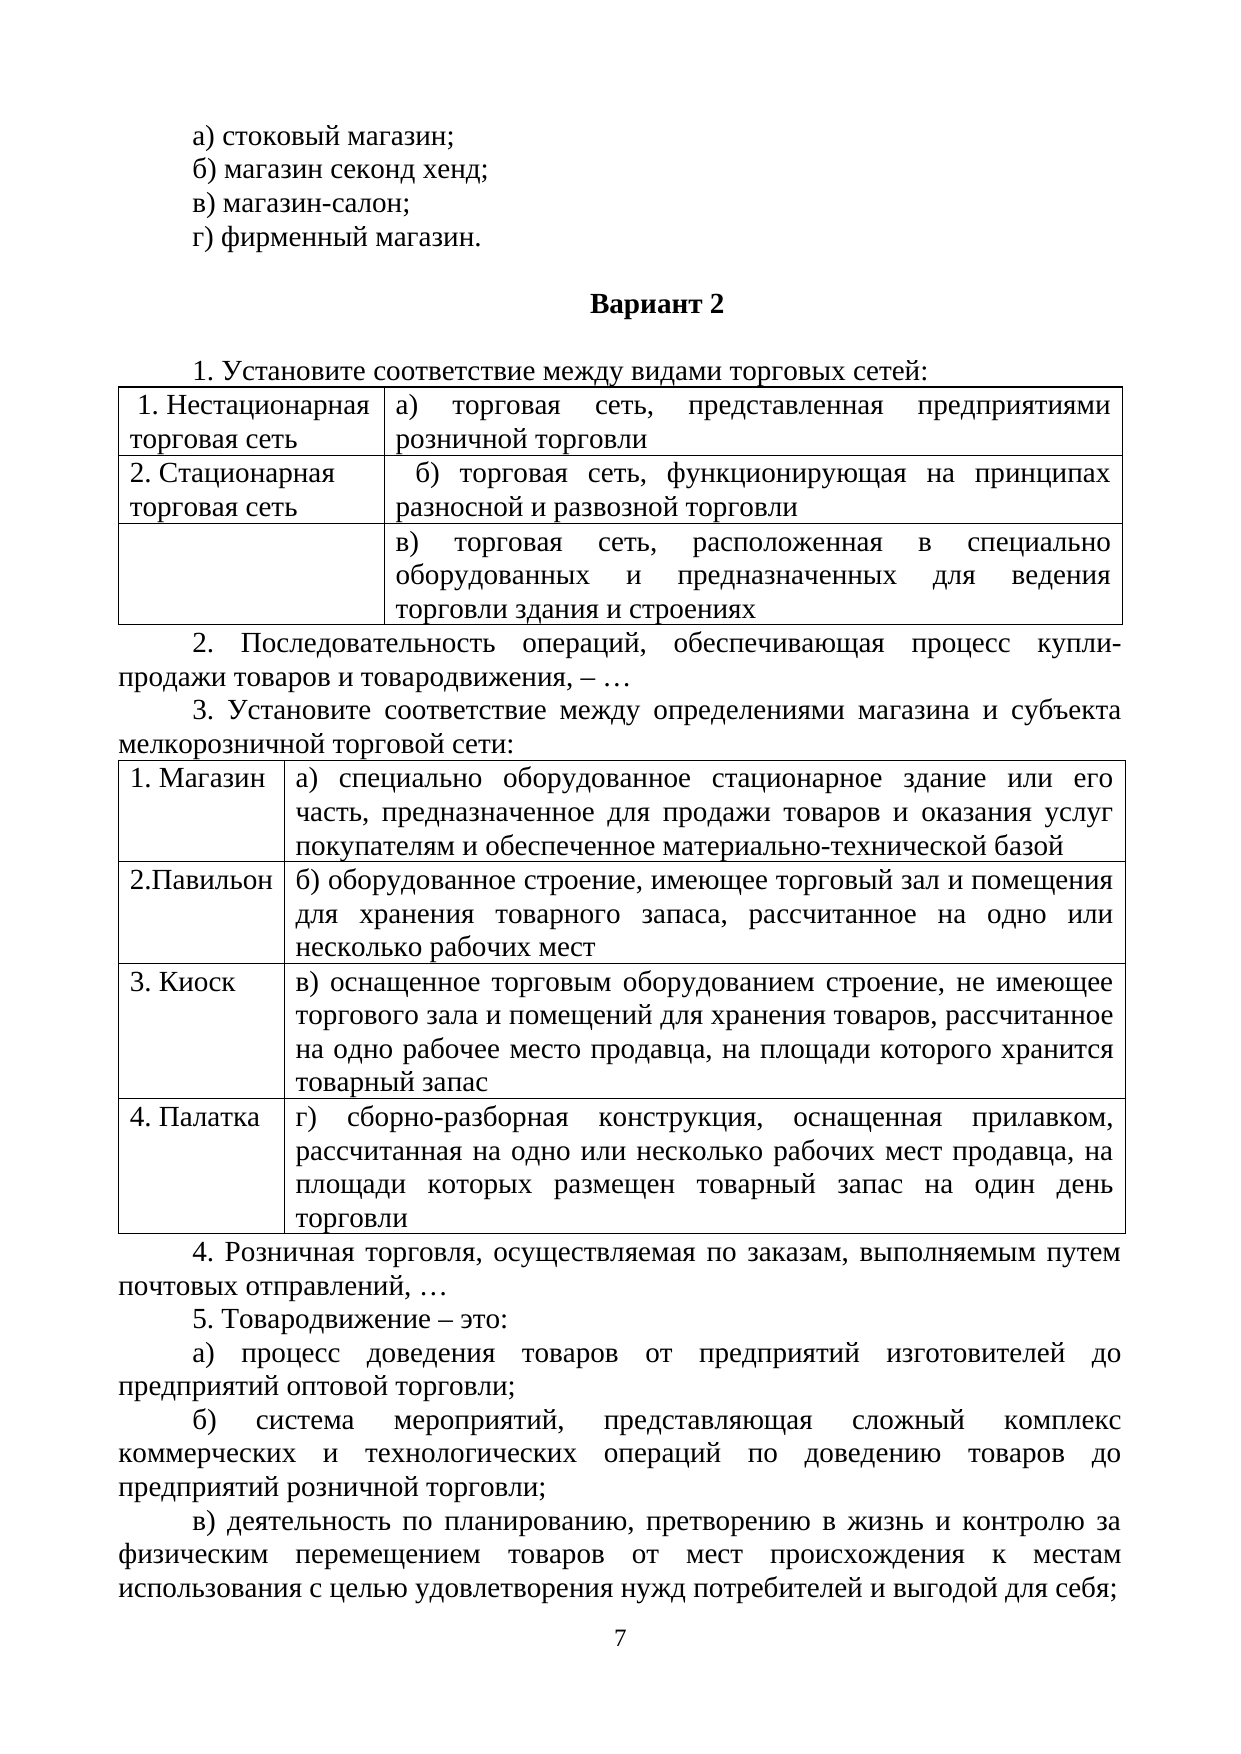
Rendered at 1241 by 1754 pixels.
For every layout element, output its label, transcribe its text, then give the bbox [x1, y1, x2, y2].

text а) стоковый магазин; [118, 118, 1122, 152]
text 3. Установите соответствие между определениями магазина и субъекта мелкорозничной торговой сети: [118, 692, 1122, 759]
text 5. Товародвижение – это: [118, 1301, 1122, 1335]
text 4. Розничная торговля, осуществляемая по заказам, выполняемым путем почтовых отправлений, … [118, 1234, 1122, 1301]
text а) процесс доведения товаров от предприятий изготовителей до предприятий оптовой торговли; [118, 1335, 1122, 1402]
text 1. Установите соответствие между видами торговых сетей: [118, 353, 1122, 386]
text в) магазин-салон; [118, 185, 1122, 219]
text в) деятельность по планированию, претворению в жизнь и контролю за физическим перемещением товаров от мест происхождения к местам использования с целью удовлетворения нужд потребителей и выгодой для себя; [118, 1503, 1122, 1603]
table_cell в) оснащенное торговым оборудованием строение, не имеющее торгового зала и помещений для хранения товаров, рассчитанное на одно рабочее место продавца, на площади которого хранится товарный запас [285, 964, 1125, 1098]
table_header а) специально оборудованное стационарное здание или его часть, предназначенное для продажи товаров и оказания услуг покупателям и обеспеченное материально-технической базой [285, 761, 1125, 861]
text Вариант 2 [118, 286, 1122, 319]
table_cell 2.Павильон [119, 862, 284, 963]
table_cell в) торговая сеть, расположенная в специально оборудованных и предназначенных для ведения торговли здания и строениях [385, 524, 1122, 624]
text 2. Последовательность операций, обеспечивающая процесс купли-продажи товаров и товародвижения, – … [118, 625, 1122, 692]
table_header 1. Нестационарная торговая сеть [119, 388, 384, 454]
table_cell 2. Стационарная торговая сеть [119, 456, 384, 523]
table_header а) торговая сеть, представленная предприятиями розничной торговли [385, 388, 1122, 454]
table_cell 4. Палатка [119, 1099, 284, 1233]
text б) магазин секонд хенд; [118, 152, 1122, 185]
text б) система мероприятий, представляющая сложный комплекс коммерческих и технологических операций по доведению товаров до предприятий розничной торговли; [118, 1402, 1122, 1503]
table_cell г) сборно-разборная конструкция, оснащенная прилавком, рассчитанная на одно или несколько рабочих мест продавца, на площади которых размещен товарный запас на один день торговли [285, 1099, 1125, 1233]
table_cell б) торговая сеть, функционирующая на принципах разносной и развозной торговли [385, 456, 1122, 523]
table_cell 3. Киоск [119, 964, 284, 1098]
table_cell б) оборудованное строение, имеющее торговый зал и помещения для хранения товарного запаса, рассчитанное на одно или несколько рабочих мест [285, 862, 1125, 963]
text г) фирменный магазин. [118, 219, 1122, 252]
table_cell [119, 524, 384, 624]
table_header 1. Магазин [119, 761, 284, 861]
